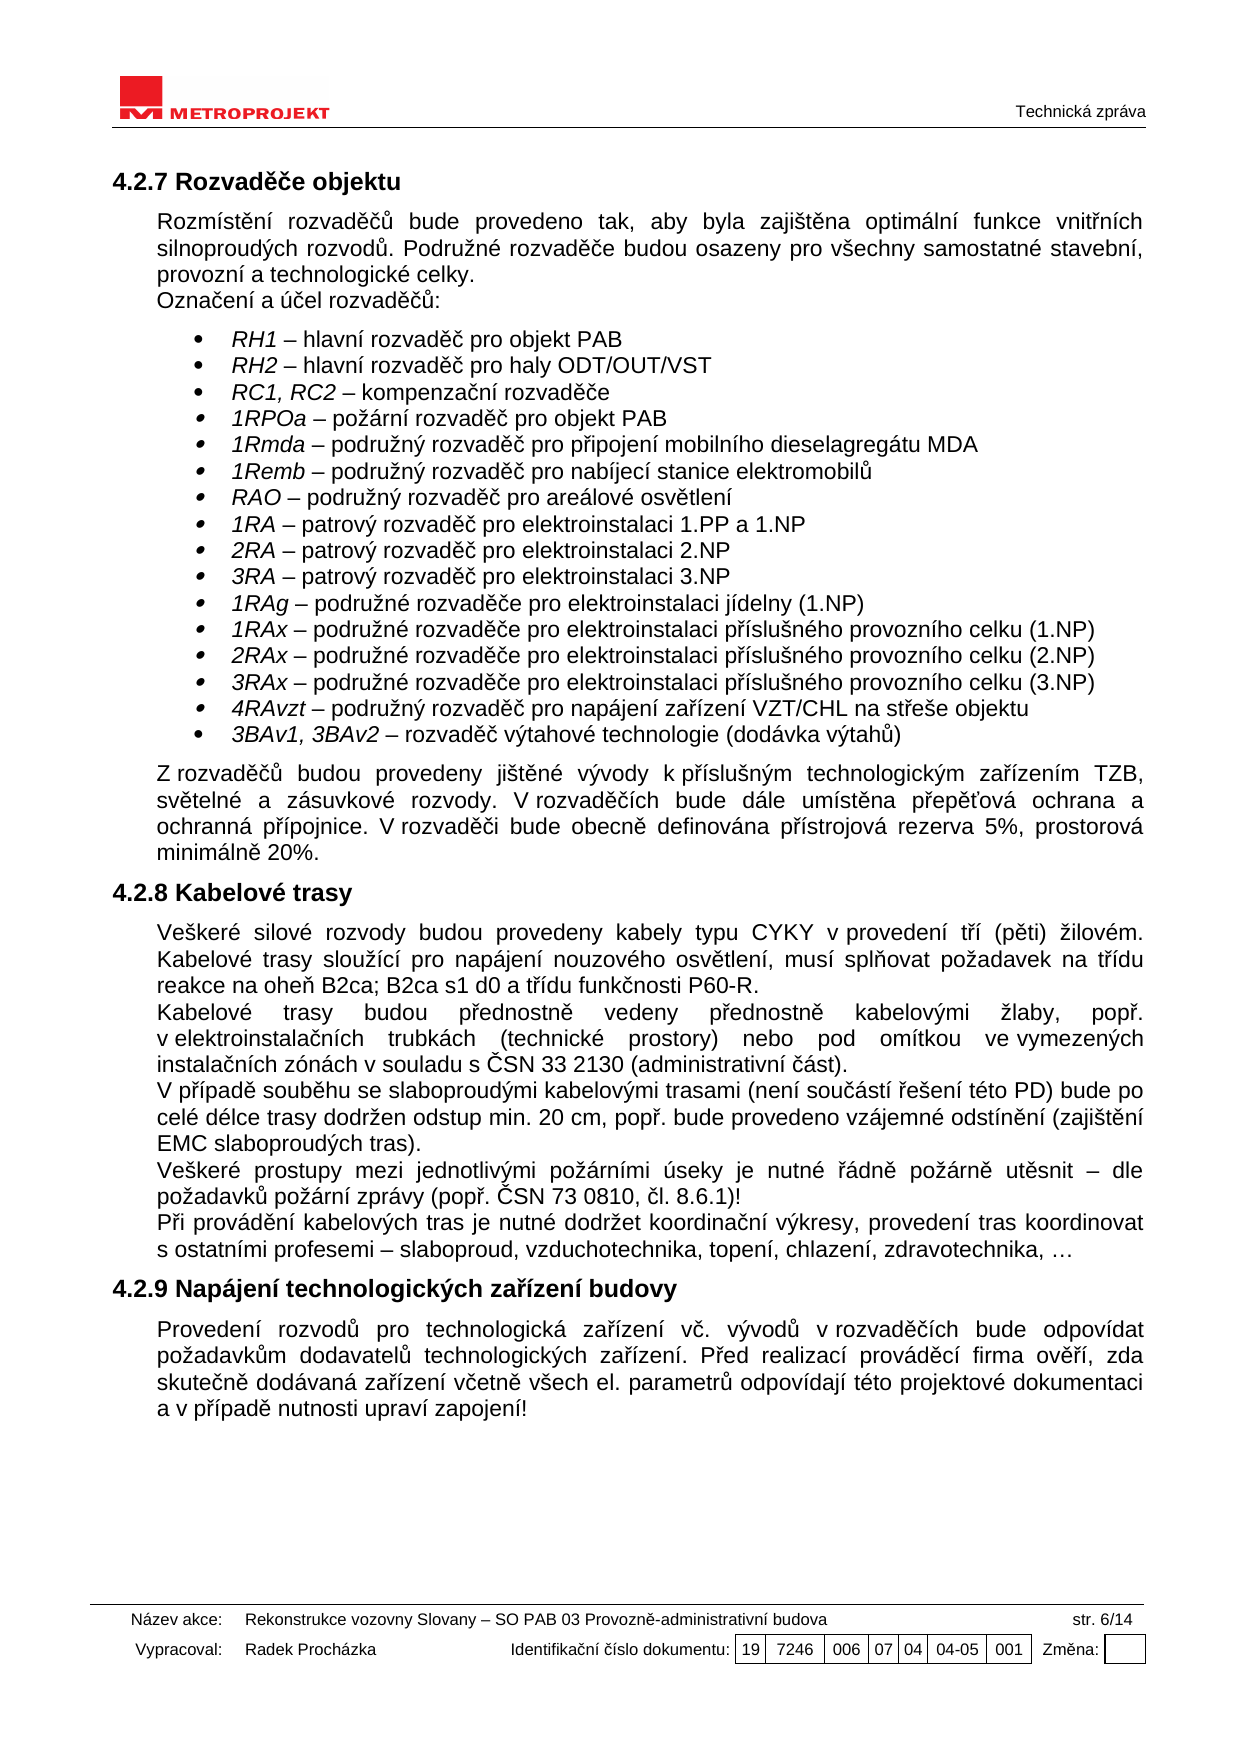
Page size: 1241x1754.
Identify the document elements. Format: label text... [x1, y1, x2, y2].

subtitle Napájení technologických zařízení budovy [112, 1274, 1144, 1303]
list 2RA – patrový rozvaděč pro elektroinstalaci 2.NP [194, 537, 1144, 563]
list 2RAx – podružné rozvaděče pro elektroinstalaci příslušného provozního celku (2.NP) [194, 642, 1144, 669]
text Rozmístění rozvaděčů bude provedeno tak, aby byla zajištěna optimální funkce vnitřních silnoproudých rozvodů. Podružné rozvaděče budou osazeny pro všechny samostatné stavební, provozní a technologické celky. [157, 208, 1144, 287]
list RH1 – hlavní rozvaděč pro objekt PAB [194, 326, 1144, 352]
text Kabelové trasy budou přednostně vedeny přednostně kabelovými žlaby, popř. v elektroinstalačních trubkách (technické prostory) nebo pod omítkou ve vymezených instalačních zónách v souladu s ČSN 33 2130 (administrativní část). [157, 998, 1144, 1077]
text V případě souběhu se slaboproudými kabelovými trasami (není součástí řešení této PD) bude po celé délce trasy dodržen odstup min. 20 cm, popř. bude provedeno vzájemné odstínění (zajištění EMC slaboproudých tras). [157, 1077, 1144, 1157]
list 1RAx – podružné rozvaděče pro elektroinstalaci příslušného provozního celku (1.NP) [194, 616, 1144, 642]
subtitle Rozvaděče objektu [112, 167, 1144, 196]
list 3BAv1, 3BAv2 – rozvaděč výtahové technologie (dodávka výtahů) [194, 721, 1144, 748]
list RAO – podružný rozvaděč pro areálové osvětlení [194, 484, 1144, 511]
list 1Rmda – podružný rozvaděč pro připojení mobilního dieselagregátu MDA [194, 431, 1144, 458]
list 3RAx – podružné rozvaděče pro elektroinstalaci příslušného provozního celku (3.NP) [194, 669, 1144, 695]
text Veškeré silové rozvody budou provedeny kabely typu CYKY v provedení tří (pěti) žilovém. Kabelové trasy sloužící pro napájení nouzového osvětlení, musí splňovat požadavek na třídu reakce na oheň B2ca; B2ca s1 d0 a třídu funkčnosti P60-R. [157, 919, 1144, 998]
text Z rozvaděčů budou provedeny jištěné vývody k příslušným technologickým zařízením TZB, světelné a zásuvkové rozvody. V rozvaděčích bude dále umístěna přepěťová ochrana a ochranná přípojnice. V rozvaděči bude obecně definována přístrojová rezerva 5%, prostorová minimálně 20%. [156, 760, 1144, 866]
text Při provádění kabelových tras je nutné dodržet koordinační výkresy, provedení tras koordinovat s ostatními profesemi – slaboproud, vzduchotechnika, topení, chlazení, zdravotechnika, … [157, 1209, 1144, 1262]
list 1RA – patrový rozvaděč pro elektroinstalaci 1.PP a 1.NP [194, 511, 1144, 537]
list 1RPOa – požární rozvaděč pro objekt PAB [194, 405, 1144, 431]
list RH2 – hlavní rozvaděč pro haly ODT/OUT/VST [194, 352, 1144, 379]
text Veškeré prostupy mezi jednotlivými požárními úseky je nutné řádně požárně utěsnit – dle požadavků požární zprávy (popř. ČSN 73 0810, čl. 8.6.1)! [157, 1157, 1144, 1209]
text Označení a účel rozvaděčů: [156, 287, 1144, 313]
text Provedení rozvodů pro technologická zařízení vč. vývodů v rozvaděčích bude odpovídat požadavkům dodavatelů technologických zařízení. Před realizací prováděcí firma ověří, zda skutečně dodávaná zařízení včetně všech el. parametrů odpovídají této projektové dokumentaci a v případě nutnosti upraví zapojení! [157, 1316, 1144, 1421]
list RC1, RC2 – kompenzační rozvaděče [194, 379, 1144, 405]
subtitle Kabelové trasy [112, 878, 1144, 907]
list 1RAg – podružné rozvaděče pro elektroinstalaci jídelny (1.NP) [194, 589, 1144, 616]
list 4RAvzt – podružný rozvaděč pro napájení zařízení VZT/CHL na střeše objektu [194, 695, 1144, 721]
list 1Remb – podružný rozvaděč pro nabíjecí stanice elektromobilů [194, 458, 1144, 484]
list 3RA – patrový rozvaděč pro elektroinstalaci 3.NP [194, 563, 1144, 589]
